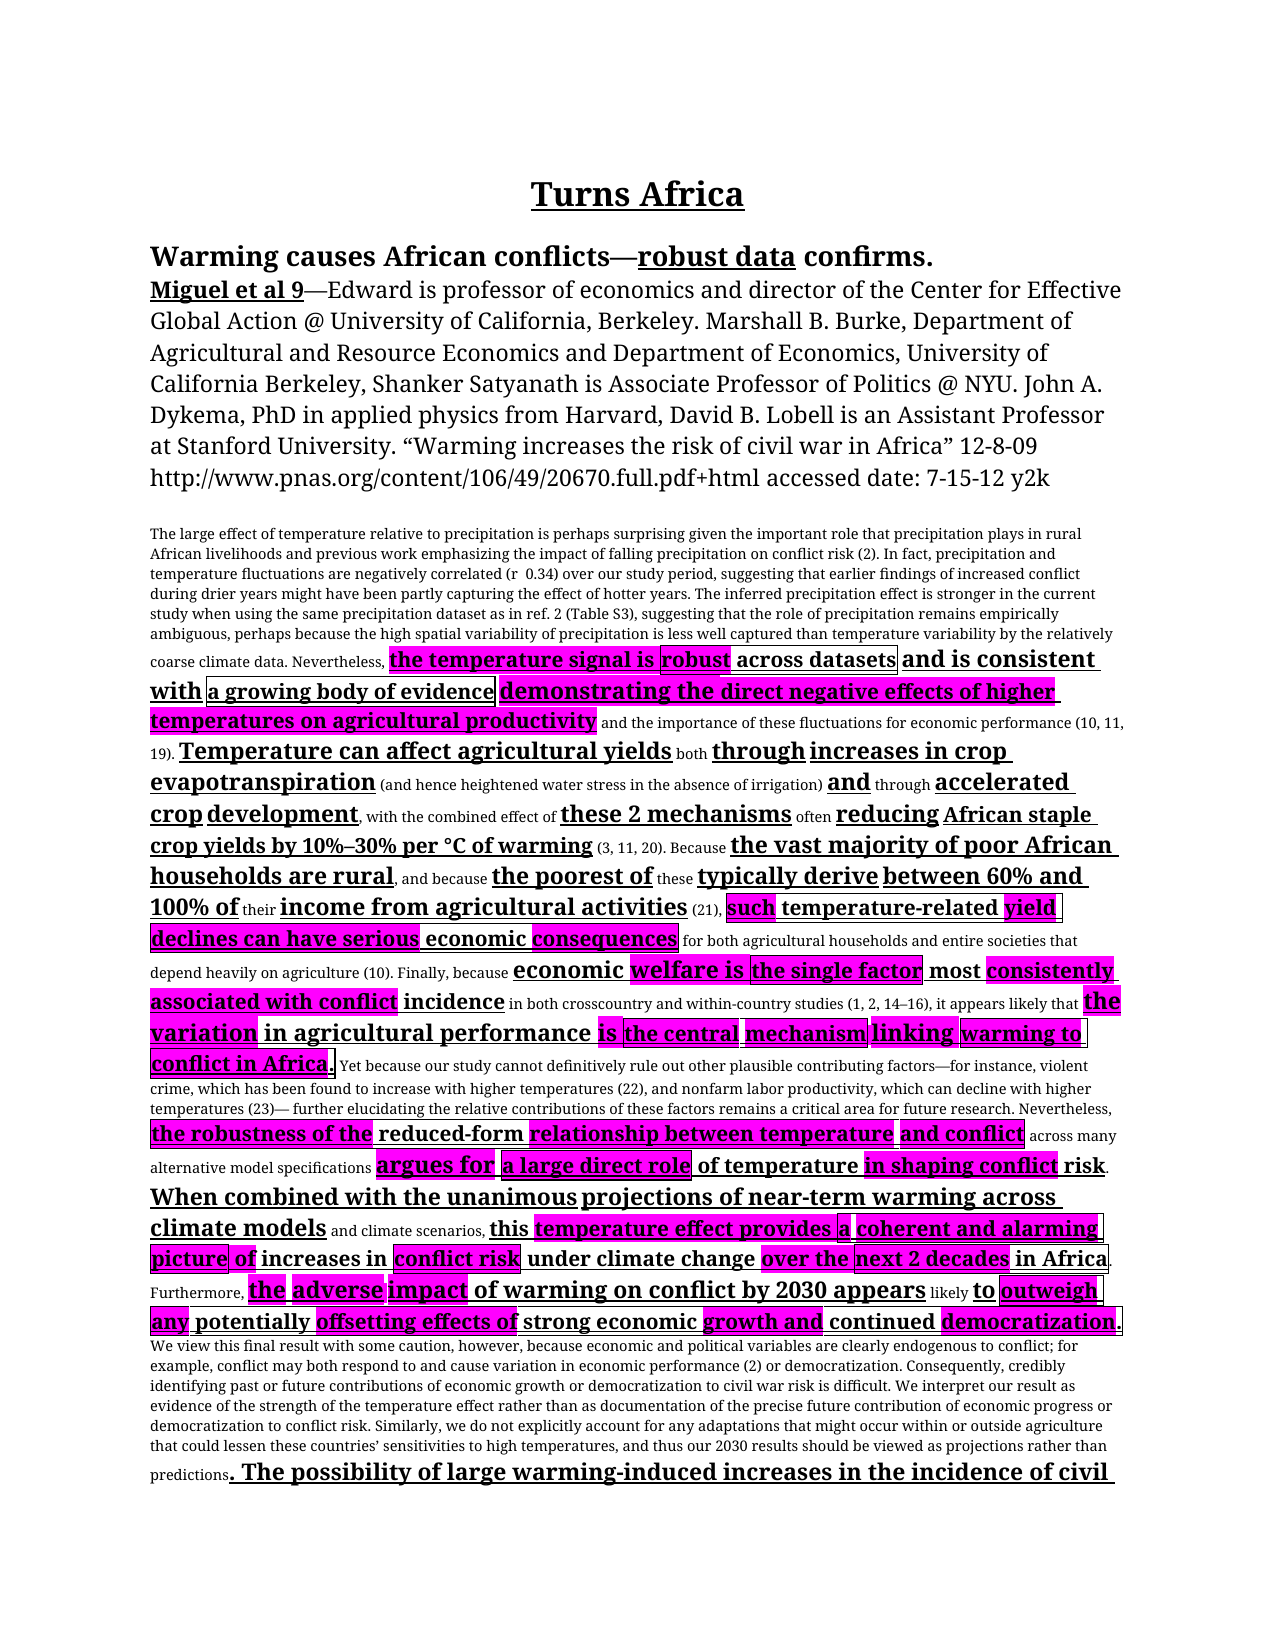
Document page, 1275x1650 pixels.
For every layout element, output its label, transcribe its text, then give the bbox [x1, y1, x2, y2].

text Miguel et al 9—Edward is professor of economics and director of the Center for Effective Global Action @ University of California, Berkeley. Marshall B. Burke, Department of Agricultural and Resource Economics and Department of Economics, University of California Berkeley, Shanker Satyanath is Associate Professor of Politics @ NYU. John A. Dykema, PhD in applied physics from Harvard, David B. Lobell is an Assistant Professor at Stanford University. “Warming increases the risk of civil war in Africa” 12-8-09 http://www.pnas.org/content/106/49/20670.full.pdf+html accessed date: 7-15-12 y2k [150, 274, 1125, 493]
subtitle Turns Africa [150, 171, 1125, 216]
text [150, 524, 1125, 1487]
subtitle Warming causes African conflicts—robust data confirms. [150, 237, 1125, 274]
